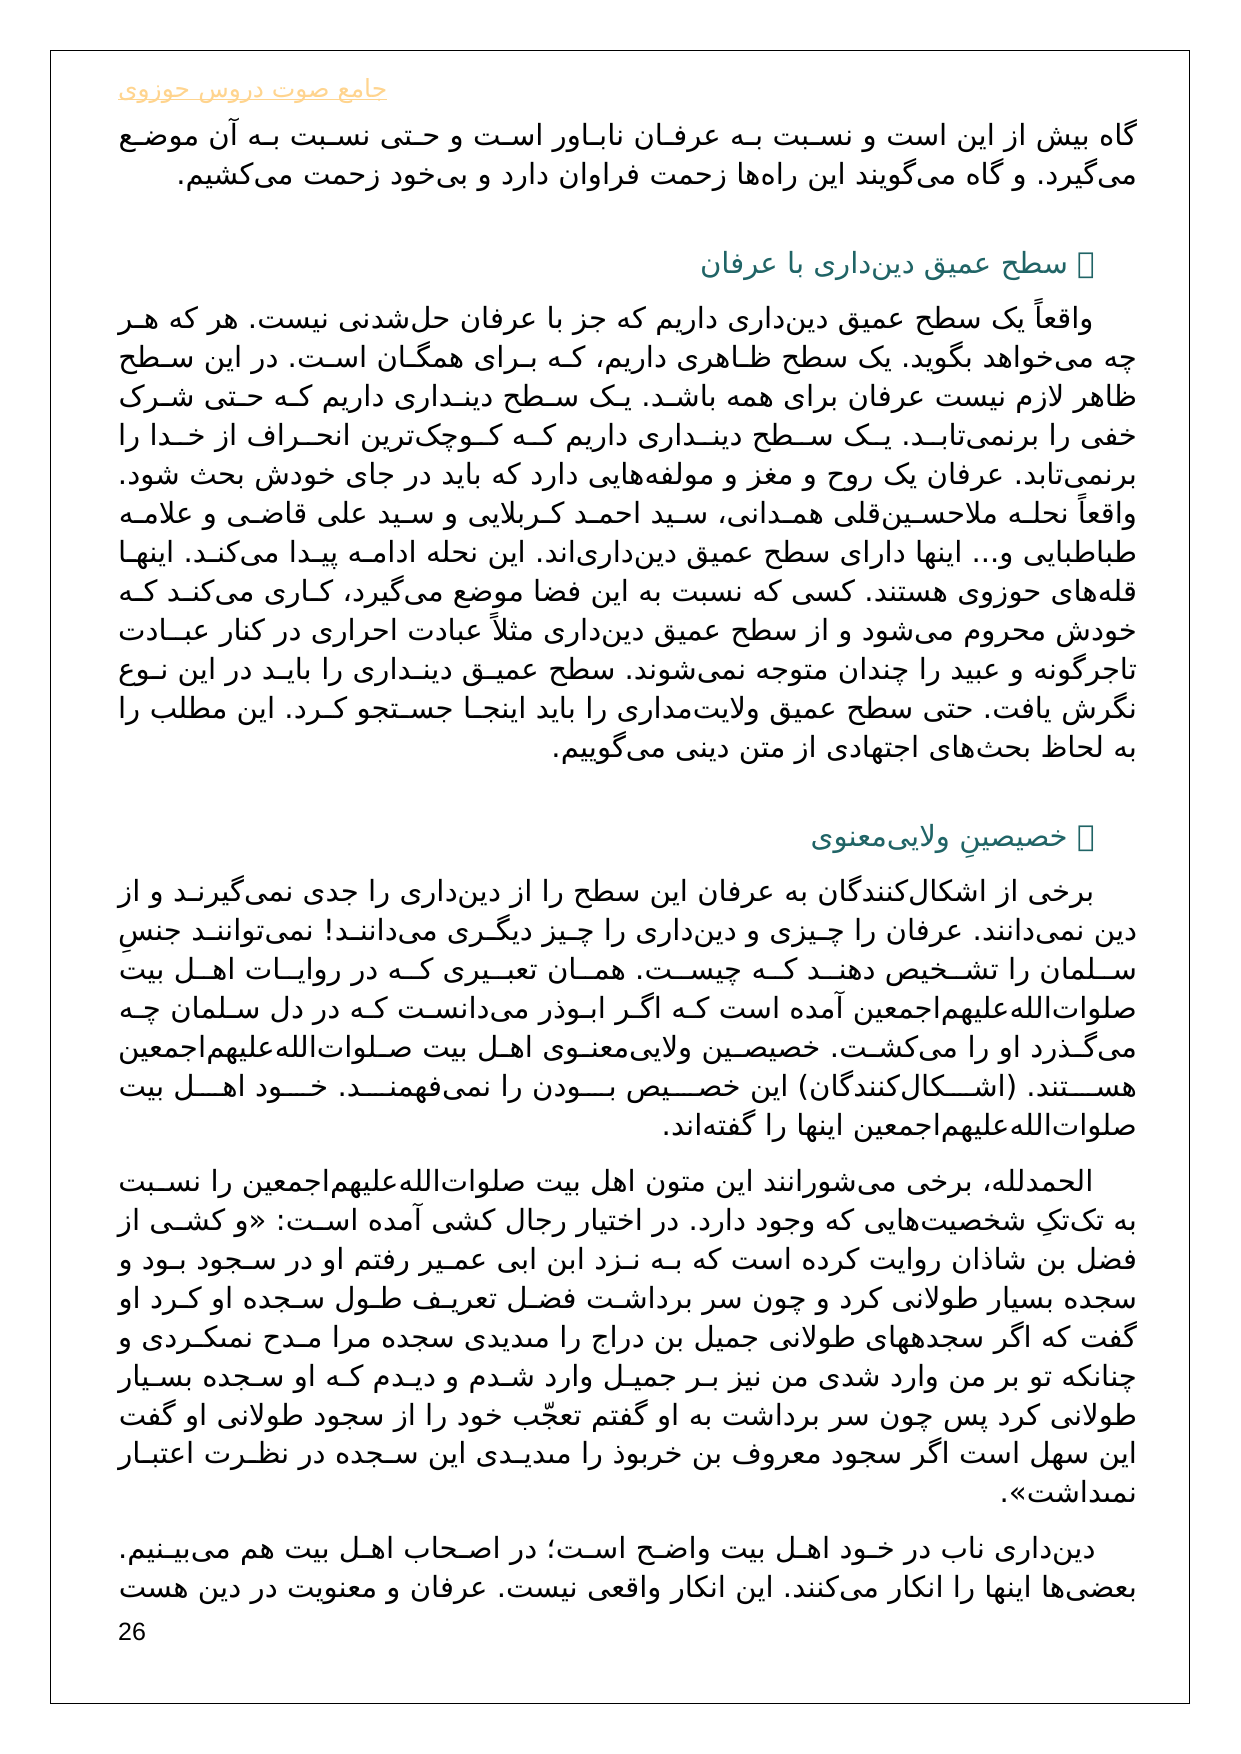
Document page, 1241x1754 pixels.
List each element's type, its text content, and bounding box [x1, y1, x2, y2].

text 🔵 سطح عمیق دین‌داری با عرفان [118, 246, 1119, 280]
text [118, 118, 1137, 191]
text واقعاً یک سطح عمیق دین‌داری داریم که جز با عرفان حل‌شدنی نیست. هر که هر چه می‌خواهد بگوید. یک سطح ظاهری داریم، که برای همگان است. در این سطح ظاهر لازم نیست عرفان برای همه باشد. یک سطح دینداری داریم که حتی شرک خفی را برنمی‌تابد. یک سطح دینداری داریم که کوچک‌ترین انحراف از خدا را برنمی‌تابد. عرفان یک روح و مغز و مولفه‌هایی دارد که باید در جای خودش بحث شود. واقعاً نحله ملاحسین‌قلی همدانی، سید احمد کربلایی و سید علی قاضی و علامه طباطبایی و... اینها دارای سطح عمیق دین‌داری‌اند. این نحله ادامه پیدا می‌کند. اینها قله‌های حوزوی هستند. کسی که نسبت به این فضا موضع می‌گیرد، کاری می‌کند که خودش محروم می‌شود و از سطح عمیق دین‌داری مثلاً عبادت احراری در کنار عبادت تاجرگونه و عبید را چندان متوجه نمی‌شوند. سطح عمیق دینداری را باید در این نوع نگرش یافت. حتی سطح عمیق ولایت‌مداری را باید اینجا جستجو کرد. این مطلب را به لحاظ بحث‌های اجتهادی از متن دینی می‌گوییم. [118, 302, 1137, 764]
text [118, 1531, 1137, 1604]
text 🔵 خصیصینِ ولایی‌معنوی [118, 819, 1119, 853]
text الحمدلله، برخی می‌شورانند این متون اهل بیت صلوات‌الله‌علیهم‌اجمعین را نسبت به تک‌تکِ شخصیت‌هایی که وجود دارد. در اختیار رجال کشی آمده است: «و كشى از فضل‏ بن‏ شاذان‏ روايت كرده است كه به نزد ابن‏ ابى‏ عمير رفتم او در سجود بود و سجده بسيار طولانى كرد و چون سر برداشت فضل تعريف طول سجده او كرد او گفت كه اگر سجده‏هاى طولانى جميل بن دراج را مى‏ديدى سجده مرا مدح نمى‏كردى و چنانكه تو بر من وارد شدى من نيز بر جميل وارد شدم و ديدم كه او سجده بسيار طولانى كرد پس چون سر برداشت به او گفتم تعجّب خود را از سجود طولانى او گفت اين سهل است اگر سجود معروف‏ بن خربوذ را مى‏ديدى اين سجده در نظرت اعتبار نمى‏داشت». [118, 1164, 1137, 1510]
text برخی از اشکال‌کنندگان به عرفان این سطح را از دین‌داری را جدی نمی‌گیرند و از دین نمی‌دانند. عرفان را چیزی و دین‌داری را چیز دیگری می‌دانند! نمی‌توانند جنسِ سلمان را تشخیص دهند که چیست. همان تعبیری که در روایات اهل بیت صلوات‌الله‌علیهم‌اجمعین آمده است که اگر ابوذر می‌دانست که در دل سلمان چه می‌گذرد او را می‌کشت. خصیصین ولایی‌معنوی اهل بیت صلوات‌الله‌علیهم‌اجمعین هستند. (اشکال‌کنندگان) این خصیص بودن را نمی‌فهمند. خود اهل بیت صلوات‌الله‌علیهم‌اجمعین اینها را گفته‌اند. [118, 875, 1137, 1142]
